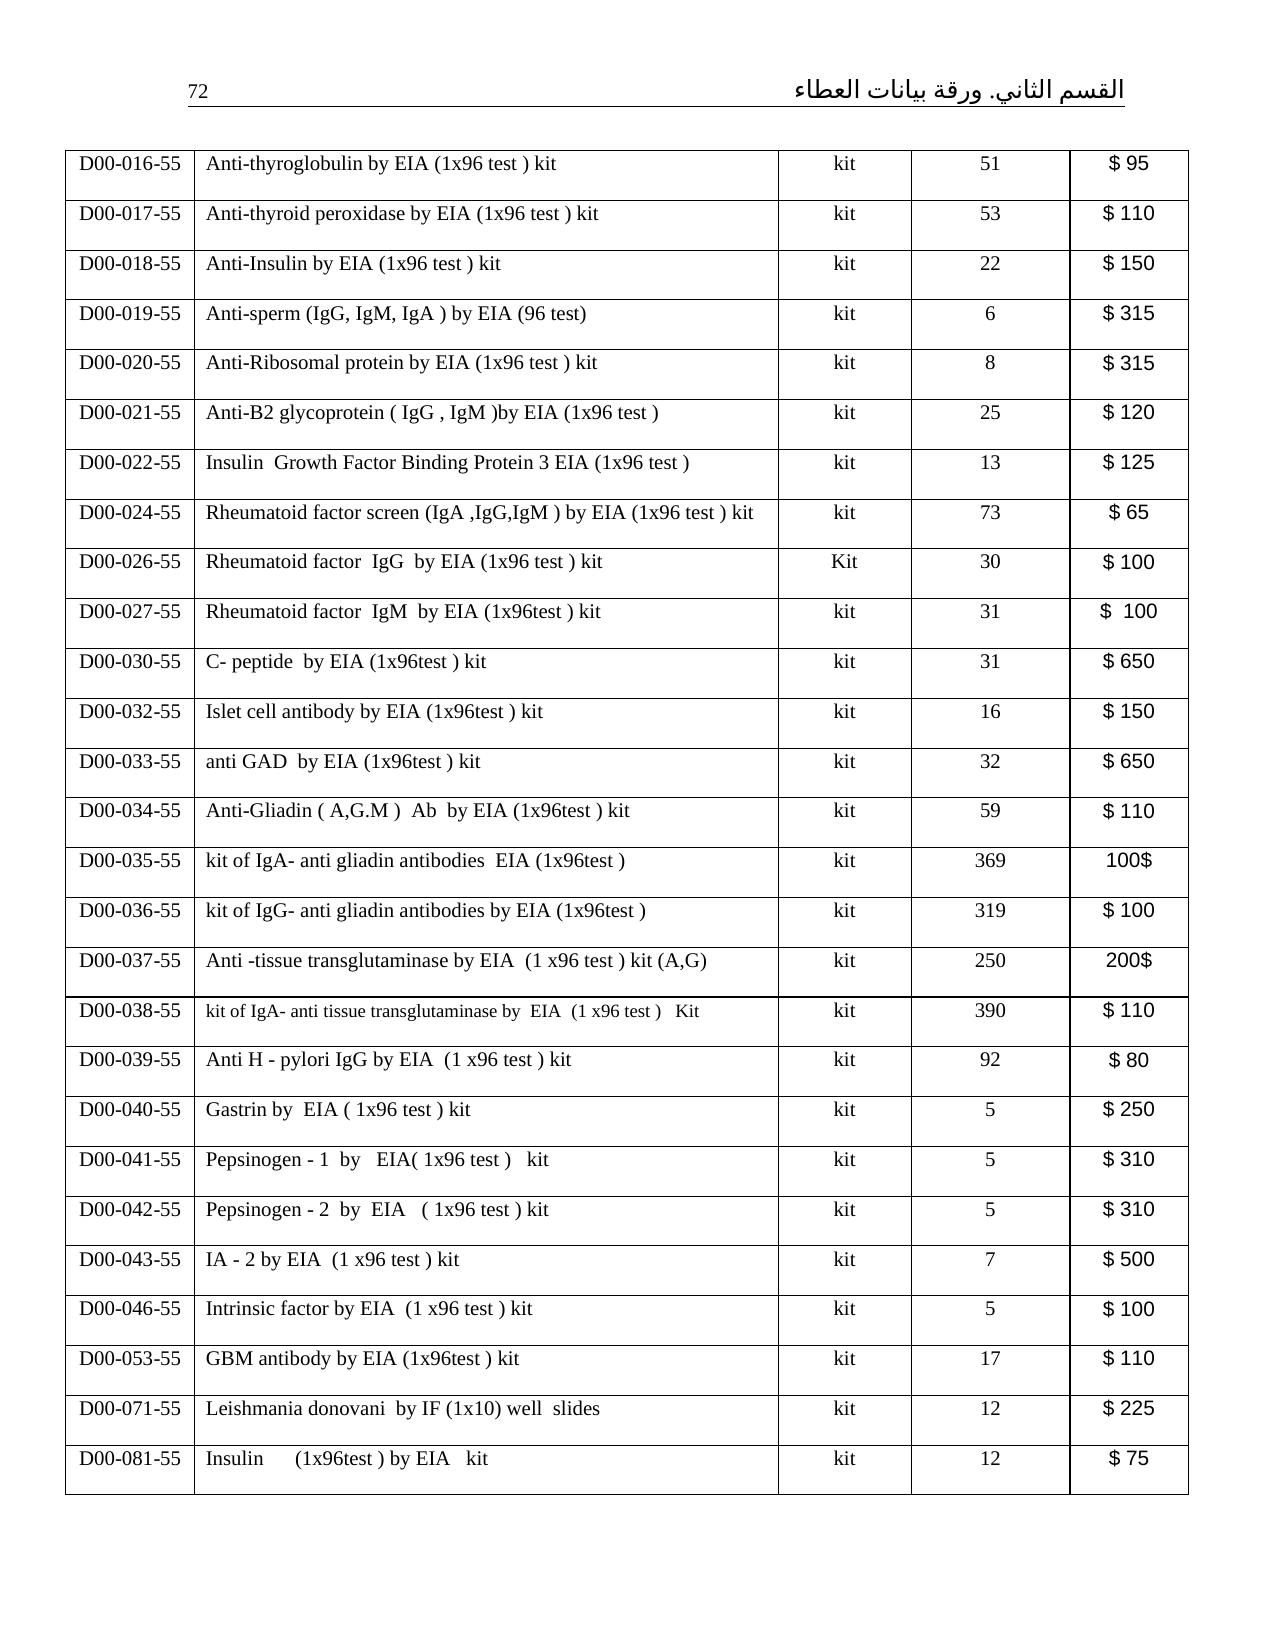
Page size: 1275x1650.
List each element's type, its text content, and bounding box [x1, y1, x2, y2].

table_cell kit [779, 251, 911, 299]
table_cell 315 $ [1071, 300, 1188, 349]
table_cell 110 $ [1071, 798, 1188, 847]
table_cell Leishmania donovani by IF (1x10) well slides [195, 1396, 778, 1444]
table_cell IA - 2 by EIA (1 x96 test ) kit [195, 1246, 778, 1295]
table_cell 51 [912, 151, 1069, 200]
table_cell 55-D00-030 [66, 649, 194, 698]
table_cell Anti-thyroid peroxidase by EIA (1x96 test ) kit [195, 201, 778, 249]
table_cell 31 [912, 649, 1069, 698]
table_cell kit [779, 998, 911, 1046]
table_cell Islet cell antibody by EIA (1x96test ) kit [195, 699, 778, 747]
table_cell 6 [912, 300, 1069, 349]
table_cell 100 $ [1071, 1296, 1188, 1345]
table_cell kit of IgG- anti gliadin antibodies by EIA (1x96test ) [195, 898, 778, 947]
table_cell 100 $ [1071, 599, 1188, 648]
table_cell kit [779, 1197, 911, 1245]
table_cell Rheumatoid factor screen (IgA ,IgG,IgM ) by EIA (1x96 test ) kit [195, 500, 778, 548]
table_cell 110 $ [1071, 201, 1188, 249]
table_cell 55-D00-027 [66, 599, 194, 648]
table_cell 55-D00-022 [66, 450, 194, 498]
table_cell kit [779, 1147, 911, 1196]
table_cell Intrinsic factor by EIA (1 x96 test ) kit [195, 1296, 778, 1345]
table_cell 8 [912, 350, 1069, 399]
table_cell kit [779, 151, 911, 200]
table_cell Gastrin by EIA ( 1x96 test ) kit [195, 1097, 778, 1146]
table_cell 31 [912, 599, 1069, 648]
table_cell 17 [912, 1346, 1069, 1395]
table_cell kit [779, 599, 911, 648]
table_cell 92 [912, 1047, 1069, 1096]
table_cell 55-D00-018 [66, 251, 194, 299]
table_cell 59 [912, 798, 1069, 847]
table_cell 12 [912, 1396, 1069, 1444]
table_cell 369 [912, 848, 1069, 897]
table_cell 55-D00-081 [66, 1446, 194, 1494]
table_cell 32 [912, 749, 1069, 797]
table_cell kit [779, 300, 911, 349]
table_cell kit [779, 1446, 911, 1494]
table_cell 200$ [1071, 948, 1188, 996]
table_cell Pepsinogen - 1 by EIA( 1x96 test ) kit [195, 1147, 778, 1196]
table_cell kit [779, 400, 911, 449]
table_cell Insulin (1x96test ) by EIA kit [195, 1446, 778, 1494]
table_cell 55-D00-043 [66, 1246, 194, 1295]
table_cell 30 [912, 549, 1069, 598]
table_cell Anti-sperm (IgG, IgM, IgA ) by EIA (96 test) [195, 300, 778, 349]
table_cell anti GAD by EIA (1x96test ) kit [195, 749, 778, 797]
table_cell 315 $ [1071, 350, 1188, 399]
table_cell Anti -tissue transglutaminase by EIA (1 x96 test ) kit (A,G) [195, 948, 778, 996]
table_cell 650 $ [1071, 649, 1188, 698]
table_cell kit [779, 350, 911, 399]
table_cell 55-D00-046 [66, 1296, 194, 1345]
table_cell 55-D00-016 [66, 151, 194, 200]
table_cell 13 [912, 450, 1069, 498]
table_cell Insulin Growth Factor Binding Protein 3 EIA (1x96 test ) [195, 450, 778, 498]
table_cell 55-D00-037 [66, 948, 194, 996]
table_cell 100 $ [1071, 898, 1188, 947]
table_cell 125 $ [1071, 450, 1188, 498]
table_cell 225 $ [1071, 1396, 1188, 1444]
table_cell kit [779, 201, 911, 249]
table_cell 75 $ [1071, 1446, 1188, 1494]
table_cell 12 [912, 1446, 1069, 1494]
table_cell 55-D00-024 [66, 500, 194, 548]
table_cell 250 $ [1071, 1097, 1188, 1146]
table_cell 150 $ [1071, 251, 1188, 299]
table_cell 500 $ [1071, 1246, 1188, 1295]
table_cell 100$ [1071, 848, 1188, 897]
table_cell 110 $ [1071, 998, 1188, 1046]
table_cell kit [779, 898, 911, 947]
table_cell Anti-Ribosomal protein by EIA (1x96 test ) kit [195, 350, 778, 399]
table_cell Anti-Gliadin ( A,G.M ) Ab by EIA (1x96test ) kit [195, 798, 778, 847]
table_cell 110 $ [1071, 1346, 1188, 1395]
table_cell 65 $ [1071, 500, 1188, 548]
table_cell 55-D00-021 [66, 400, 194, 449]
table_cell 310 $ [1071, 1147, 1188, 1196]
table_cell 5 [912, 1197, 1069, 1245]
table_cell 25 [912, 400, 1069, 449]
table_cell kit [779, 798, 911, 847]
table_cell 319 [912, 898, 1069, 947]
table_cell 650 $ [1071, 749, 1188, 797]
table_cell Rheumatoid factor IgM by EIA (1x96test ) kit [195, 599, 778, 648]
table_cell 55-D00-032 [66, 699, 194, 747]
table_cell 55-D00-039 [66, 1047, 194, 1096]
table_cell Anti-B2 glycoprotein ( IgG , IgM )by EIA (1x96 test ) [195, 400, 778, 449]
table_cell 55-D00-026 [66, 549, 194, 598]
table_cell kit [779, 649, 911, 698]
table_cell 22 [912, 251, 1069, 299]
table_cell 100 $ [1071, 549, 1188, 598]
table_cell 150 $ [1071, 699, 1188, 747]
table_cell 73 [912, 500, 1069, 548]
table_cell C- peptide by EIA (1x96test ) kit [195, 649, 778, 698]
table_cell 310 $ [1071, 1197, 1188, 1245]
table_cell 80 $ [1071, 1047, 1188, 1096]
table_cell 53 [912, 201, 1069, 249]
table_cell kit [779, 699, 911, 747]
table_cell kit [779, 1396, 911, 1444]
table_cell kit [779, 848, 911, 897]
table_cell 5 [912, 1097, 1069, 1146]
table_cell kit [779, 749, 911, 797]
table_cell Anti-thyroglobulin by EIA (1x96 test ) kit [195, 151, 778, 200]
table_cell 55-D00-035 [66, 848, 194, 897]
table_cell kit [779, 1296, 911, 1345]
table_cell 120 $ [1071, 400, 1188, 449]
table_cell 55-D00-041 [66, 1147, 194, 1196]
table_cell 55-D00-053 [66, 1346, 194, 1395]
table_cell 55-D00-042 [66, 1197, 194, 1245]
table_cell 390 [912, 998, 1069, 1046]
table_cell kit [779, 1346, 911, 1395]
table_cell kit [779, 1047, 911, 1096]
table_cell kit of IgA- anti tissue transglutaminase by EIA (1 x96 test ) Kit [195, 998, 778, 1046]
table_cell kit [779, 500, 911, 548]
table_cell 7 [912, 1246, 1069, 1295]
table_cell 55-D00-033 [66, 749, 194, 797]
table_cell 95 $ [1071, 151, 1188, 200]
table_cell kit [779, 1246, 911, 1295]
table_cell 55-D00-040 [66, 1097, 194, 1146]
table_cell Pepsinogen - 2 by EIA ( 1x96 test ) kit [195, 1197, 778, 1245]
table_cell 55-D00-020 [66, 350, 194, 399]
table_cell Anti H - pylori IgG by EIA (1 x96 test ) kit [195, 1047, 778, 1096]
table_cell Anti-Insulin by EIA (1x96 test ) kit [195, 251, 778, 299]
table_cell kit [779, 1097, 911, 1146]
table_cell Rheumatoid factor IgG by EIA (1x96 test ) kit [195, 549, 778, 598]
table_cell Kit [779, 549, 911, 598]
table_cell 250 [912, 948, 1069, 996]
table_cell 55-D00-071 [66, 1396, 194, 1444]
table_cell 5 [912, 1296, 1069, 1345]
table_cell 55-D00-017 [66, 201, 194, 249]
table_cell kit [779, 948, 911, 996]
table_cell kit of IgA- anti gliadin antibodies EIA (1x96test ) [195, 848, 778, 897]
table_cell GBM antibody by EIA (1x96test ) kit [195, 1346, 778, 1395]
table_cell kit [779, 450, 911, 498]
table_cell 55-D00-038 [66, 998, 194, 1046]
table_cell 16 [912, 699, 1069, 747]
table_cell 55-D00-019 [66, 300, 194, 349]
table_cell 55-D00-036 [66, 898, 194, 947]
table_cell 5 [912, 1147, 1069, 1196]
table_cell 55-D00-034 [66, 798, 194, 847]
